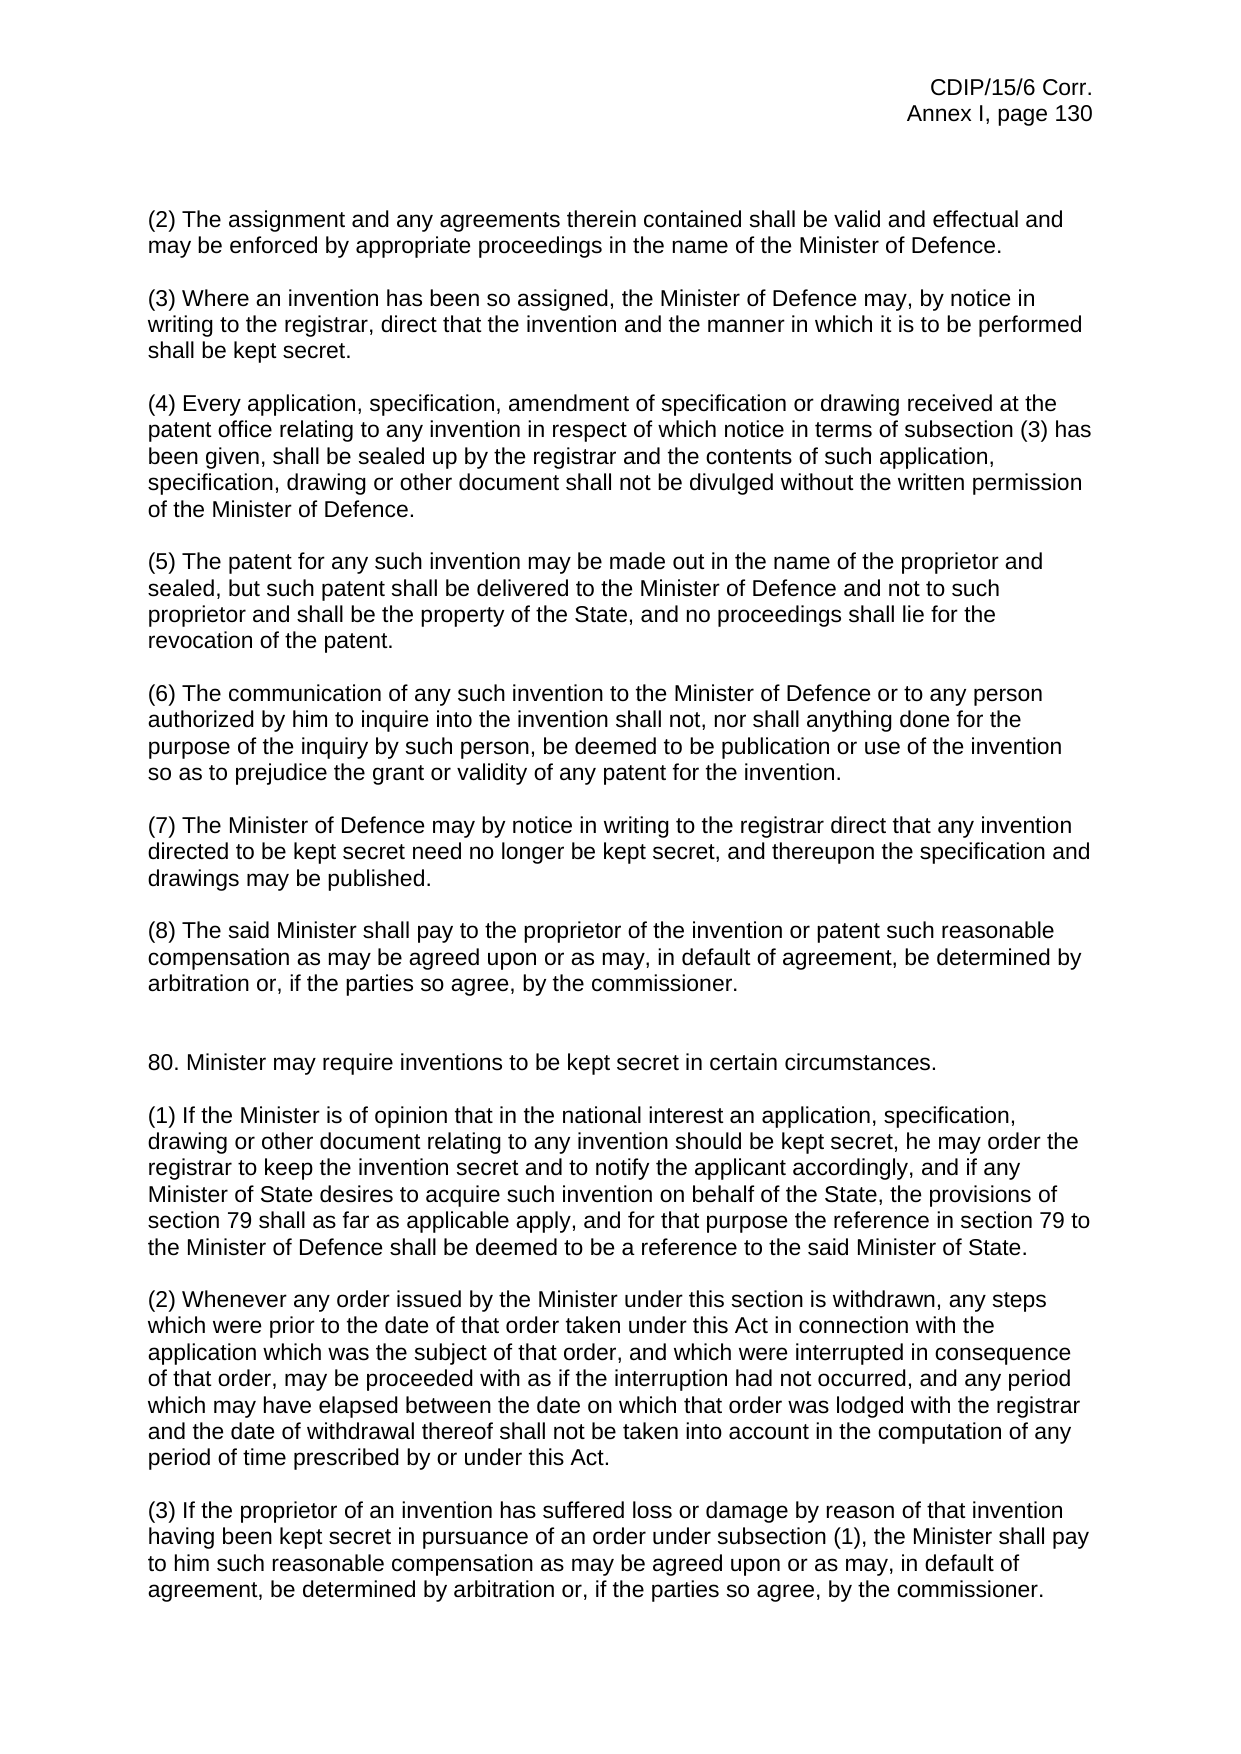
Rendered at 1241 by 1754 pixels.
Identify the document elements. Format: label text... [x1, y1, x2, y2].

text (6) The communication of any such invention to the Minister of Defence or to any person authorized by him to inquire into the invention shall not, nor shall anything done for the purpose of the inquiry by such person, be deemed to be publication or use of the invention so as to prejudice the grant or validity of any patent for the invention. [148, 680, 1093, 785]
text (3) If the proprietor of an invention has suffered loss or damage by reason of that invention having been kept secret in pursuance of an order under subsection (1), the Minister shall pay to him such reasonable compensation as may be agreed upon or as may, in default of agreement, be determined by arbitration or, if the parties so agree, by the commissioner. [148, 1497, 1093, 1602]
text (8) The said Minister shall pay to the proprietor of the invention or patent such reasonable compensation as may be agreed upon or as may, in default of agreement, be determined by arbitration or, if the parties so agree, by the commissioner. [148, 917, 1093, 996]
text (2) Whenever any order issued by the Minister under this section is withdrawn, any steps which were prior to the date of that order taken under this Act in connection with the application which was the subject of that order, and which were interrupted in consequence of that order, may be proceeded with as if the interruption had not occurred, and any period which may have elapsed between the date on which that order was lodged with the registrar and the date of withdrawal thereof shall not be taken into account in the computation of any period of time prescribed by or under this Act. [148, 1286, 1093, 1471]
text (7) The Minister of Defence may by notice in writing to the registrar direct that any invention directed to be kept secret need no longer be kept secret, and thereupon the specification and drawings may be published. [148, 812, 1093, 891]
text (4) Every application, specification, amendment of specification or drawing received at the patent office relating to any invention in respect of which notice in terms of subsection (3) has been given, shall be sealed up by the registrar and the contents of such application, specification, drawing or other document shall not be divulged without the written permission of the Minister of Defence. [148, 390, 1093, 522]
text (3) Where an invention has been so assigned, the Minister of Defence may, by notice in writing to the registrar, direct that the invention and the manner in which it is to be performed shall be kept secret. [148, 285, 1093, 364]
text (2) The assignment and any agreements therein contained shall be valid and effectual and may be enforced by appropriate proceedings in the name of the Minister of Defence. [148, 206, 1093, 258]
text (5) The patent for any such invention may be made out in the name of the proprietor and sealed, but such patent shall be delivered to the Minister of Defence and not to such proprietor and shall be the property of the State, and no proceedings shall lie for the revocation of the patent. [148, 548, 1093, 654]
text 80. Minister may require inventions to be kept secret in certain circumstances. [148, 1049, 1093, 1075]
text (1) If the Minister is of opinion that in the national interest an application, specification, drawing or other document relating to any invention should be kept secret, he may order the registrar to keep the invention secret and to notify the applicant accordingly, and if any Minister of State desires to acquire such invention on behalf of the State, the provisions of section 79 shall as far as applicable apply, and for that purpose the reference in section 79 to the Minister of Defence shall be deemed to be a reference to the said Minister of State. [148, 1102, 1093, 1260]
